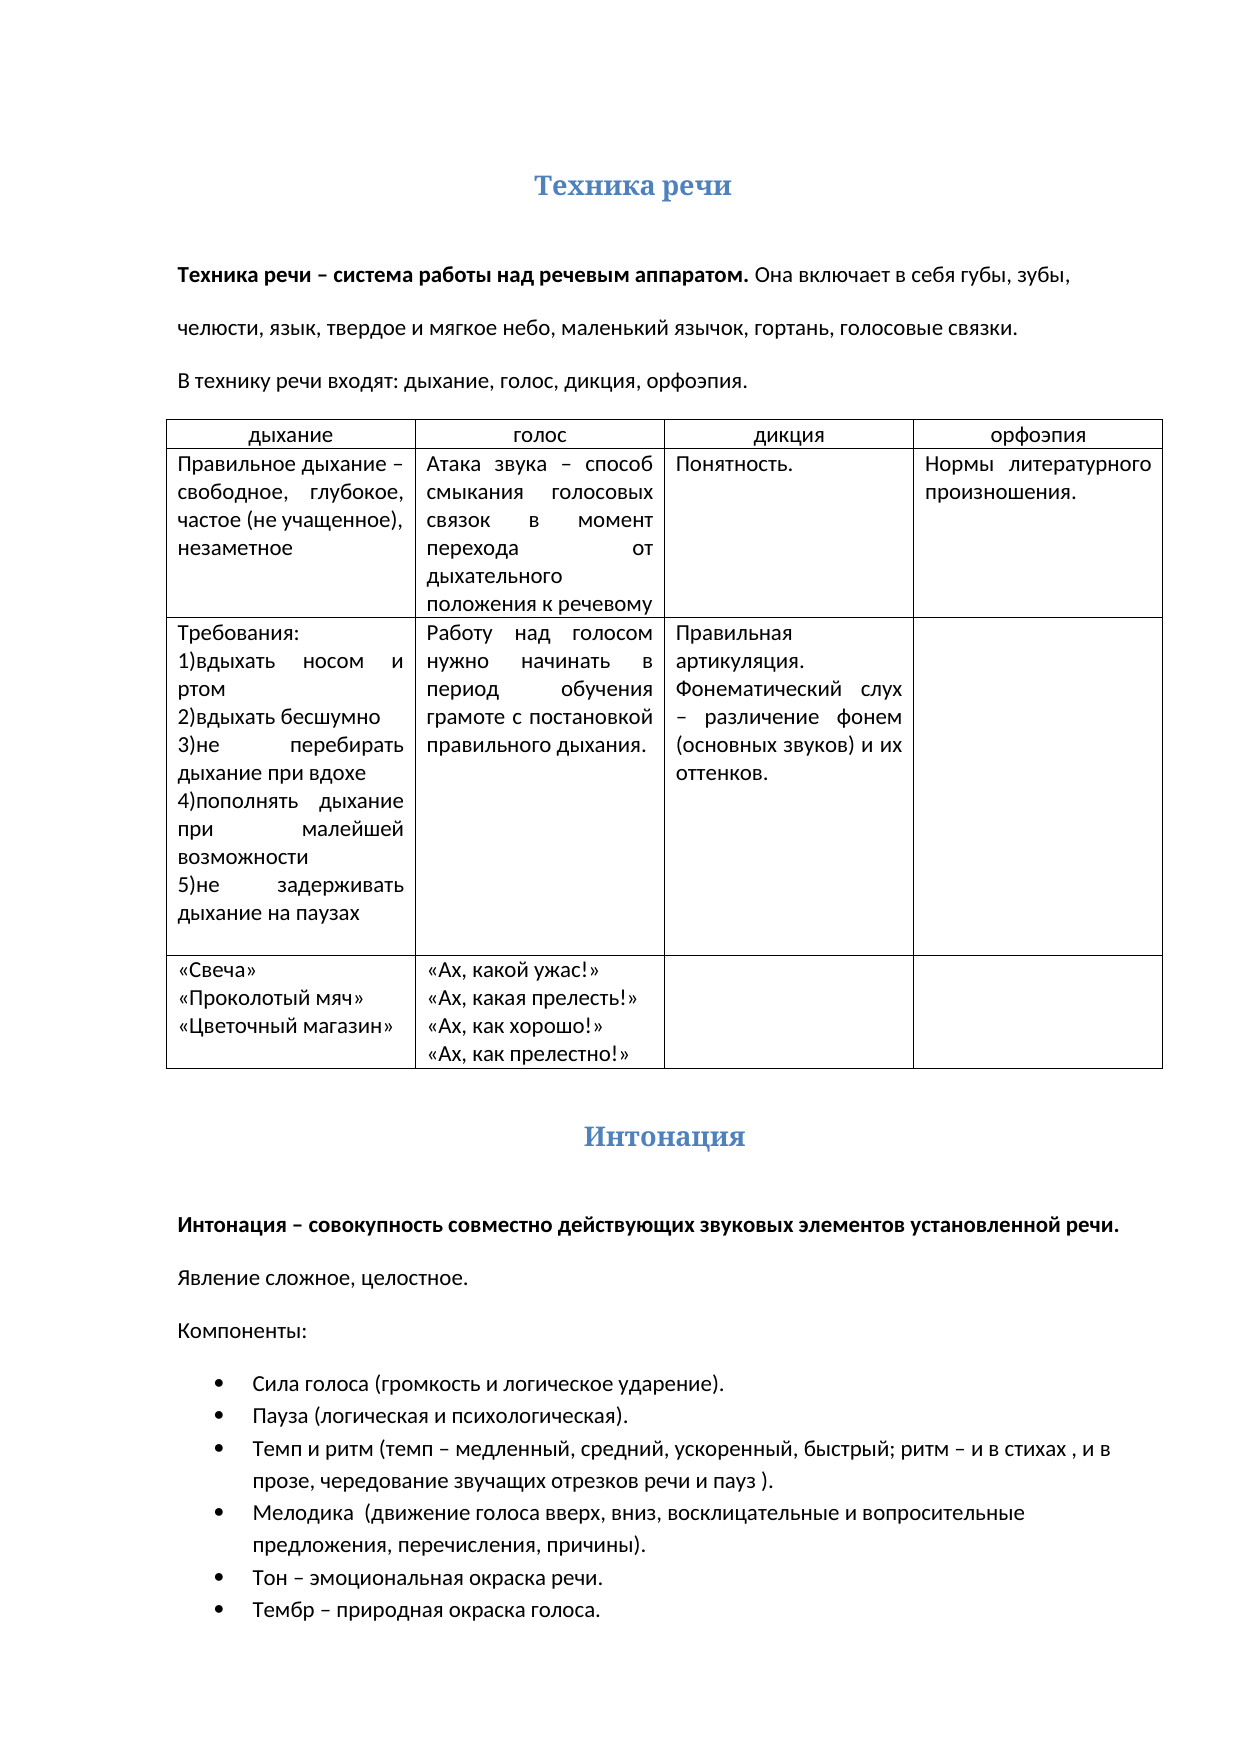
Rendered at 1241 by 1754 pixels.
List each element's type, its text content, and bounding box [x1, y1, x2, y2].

list Тембр – природная окраска голоса. [215, 1595, 1152, 1623]
list Пауза (логическая и психологическая). [215, 1402, 1152, 1430]
text Явление сложное, целостное. [177, 1263, 1152, 1291]
list Темп и ритм (темп – медленный, средний, ускоренный, быстрый; ритм – и в стихах , и в прозе, чередование звучащих отрезков речи и пауз ). [215, 1434, 1152, 1494]
table_cell «Ах, какой ужас!» «Ах, какая прелесть!» «Ах, как хорошо!» «Ах, как прелестно!» [416, 956, 664, 1068]
text Техника речи – система работы над речевым аппаратом. Она включает в себя губы, зубы, [177, 260, 1152, 288]
table_header дикция [665, 420, 913, 448]
table_cell Работу над голосом нужно начинать в период обучения грамоте с постановкой правильного дыхания. [416, 618, 664, 954]
list Тон – эмоциональная окраска речи. [215, 1563, 1152, 1591]
text В технику речи входят: дыхание, голос, дикция, орфоэпия. [177, 366, 1152, 394]
table_cell Требования: 1)вдыхать носом и ртом 2)вдыхать бесшумно 3)не перебирать дыхание при вдохе 4)пополнять дыхание при малейшей возможности 5)не задерживать дыхание на паузах [167, 618, 415, 954]
list Сила голоса (громкость и логическое ударение). [215, 1369, 1152, 1397]
table_cell [914, 956, 1162, 1068]
text челюсти, язык, твердое и мягкое небо, маленький язычок, гортань, голосовые связки. [177, 313, 1152, 341]
table_cell [914, 618, 1162, 954]
subtitle Техника речи [177, 171, 1152, 202]
table_header голос [416, 420, 664, 448]
table_header дыхание [167, 420, 415, 448]
table_cell «Свеча» «Проколотый мяч» «Цветочный магазин» [167, 956, 415, 1068]
table_header орфоэпия [914, 420, 1162, 448]
table_cell Атака звука – способ смыкания голосовых связок в момент перехода от дыхательного положения к речевому [416, 449, 664, 617]
table_cell Правильная артикуляция. Фонематический слух – различение фонем (основных звуков) и их оттенков. [665, 618, 913, 954]
subtitle Интонация [177, 1122, 1152, 1153]
list Мелодика (движение голоса вверх, вниз, восклицательные и вопросительные предложения, перечисления, причины). [215, 1498, 1152, 1558]
table_cell Правильное дыхание – свободное, глубокое, частое (не учащенное), незаметное [167, 449, 415, 617]
table_cell Понятность. [665, 449, 913, 617]
table_cell Нормы литературного произношения. [914, 449, 1162, 617]
text Интонация – совокупность совместно действующих звуковых элементов установленной речи. [177, 1210, 1152, 1238]
table_cell [665, 956, 913, 1068]
text Компоненты: [177, 1316, 1152, 1344]
